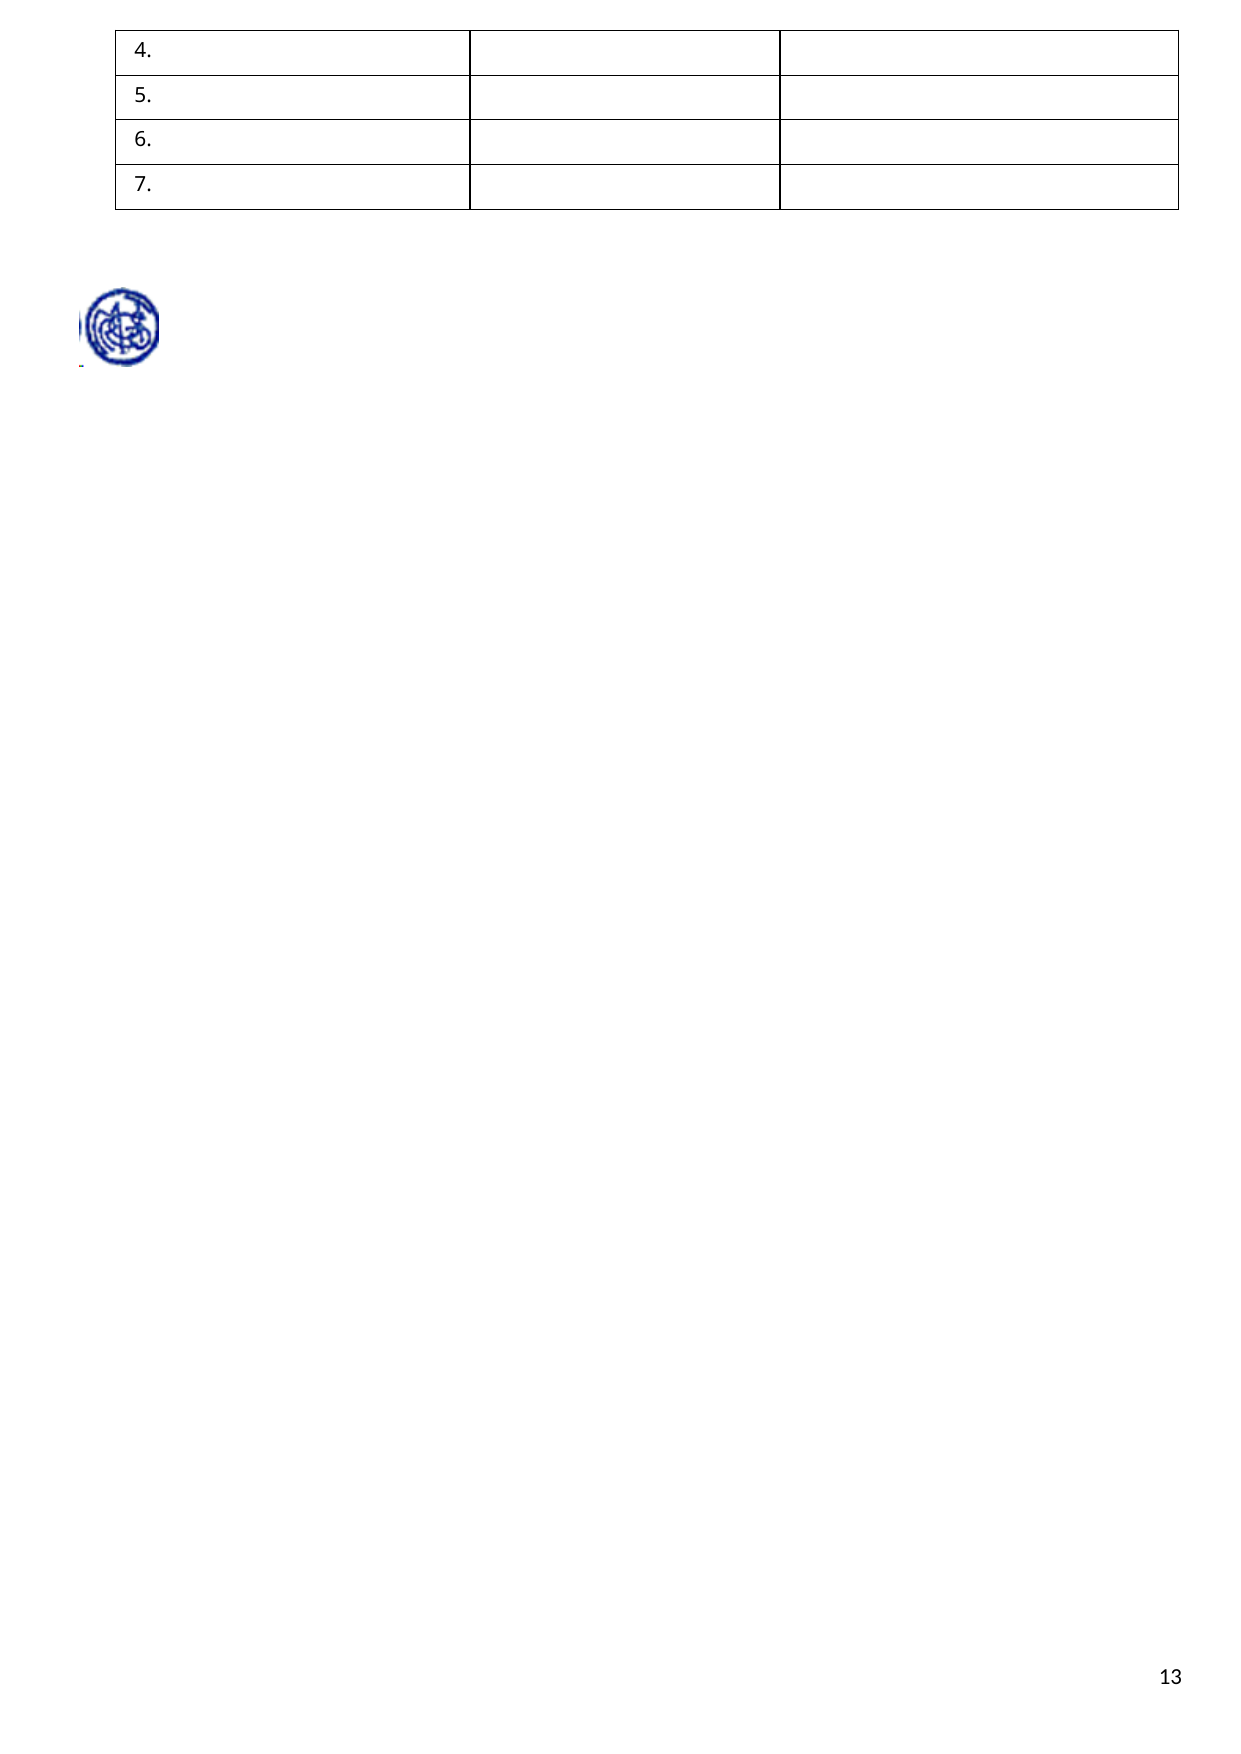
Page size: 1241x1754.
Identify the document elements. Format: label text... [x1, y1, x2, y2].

table_cell 4. [116, 31, 469, 74]
picture [79, 287, 159, 367]
table_cell 7. [116, 165, 469, 209]
table_cell [471, 31, 779, 74]
table_cell [781, 76, 1178, 119]
table_cell [471, 76, 779, 119]
table_cell 5. [116, 76, 469, 119]
table_cell [471, 165, 779, 209]
table_cell [781, 120, 1178, 164]
table_cell [781, 31, 1178, 74]
table_cell 6. [116, 120, 469, 164]
table_cell [781, 165, 1178, 209]
table_cell [471, 120, 779, 164]
